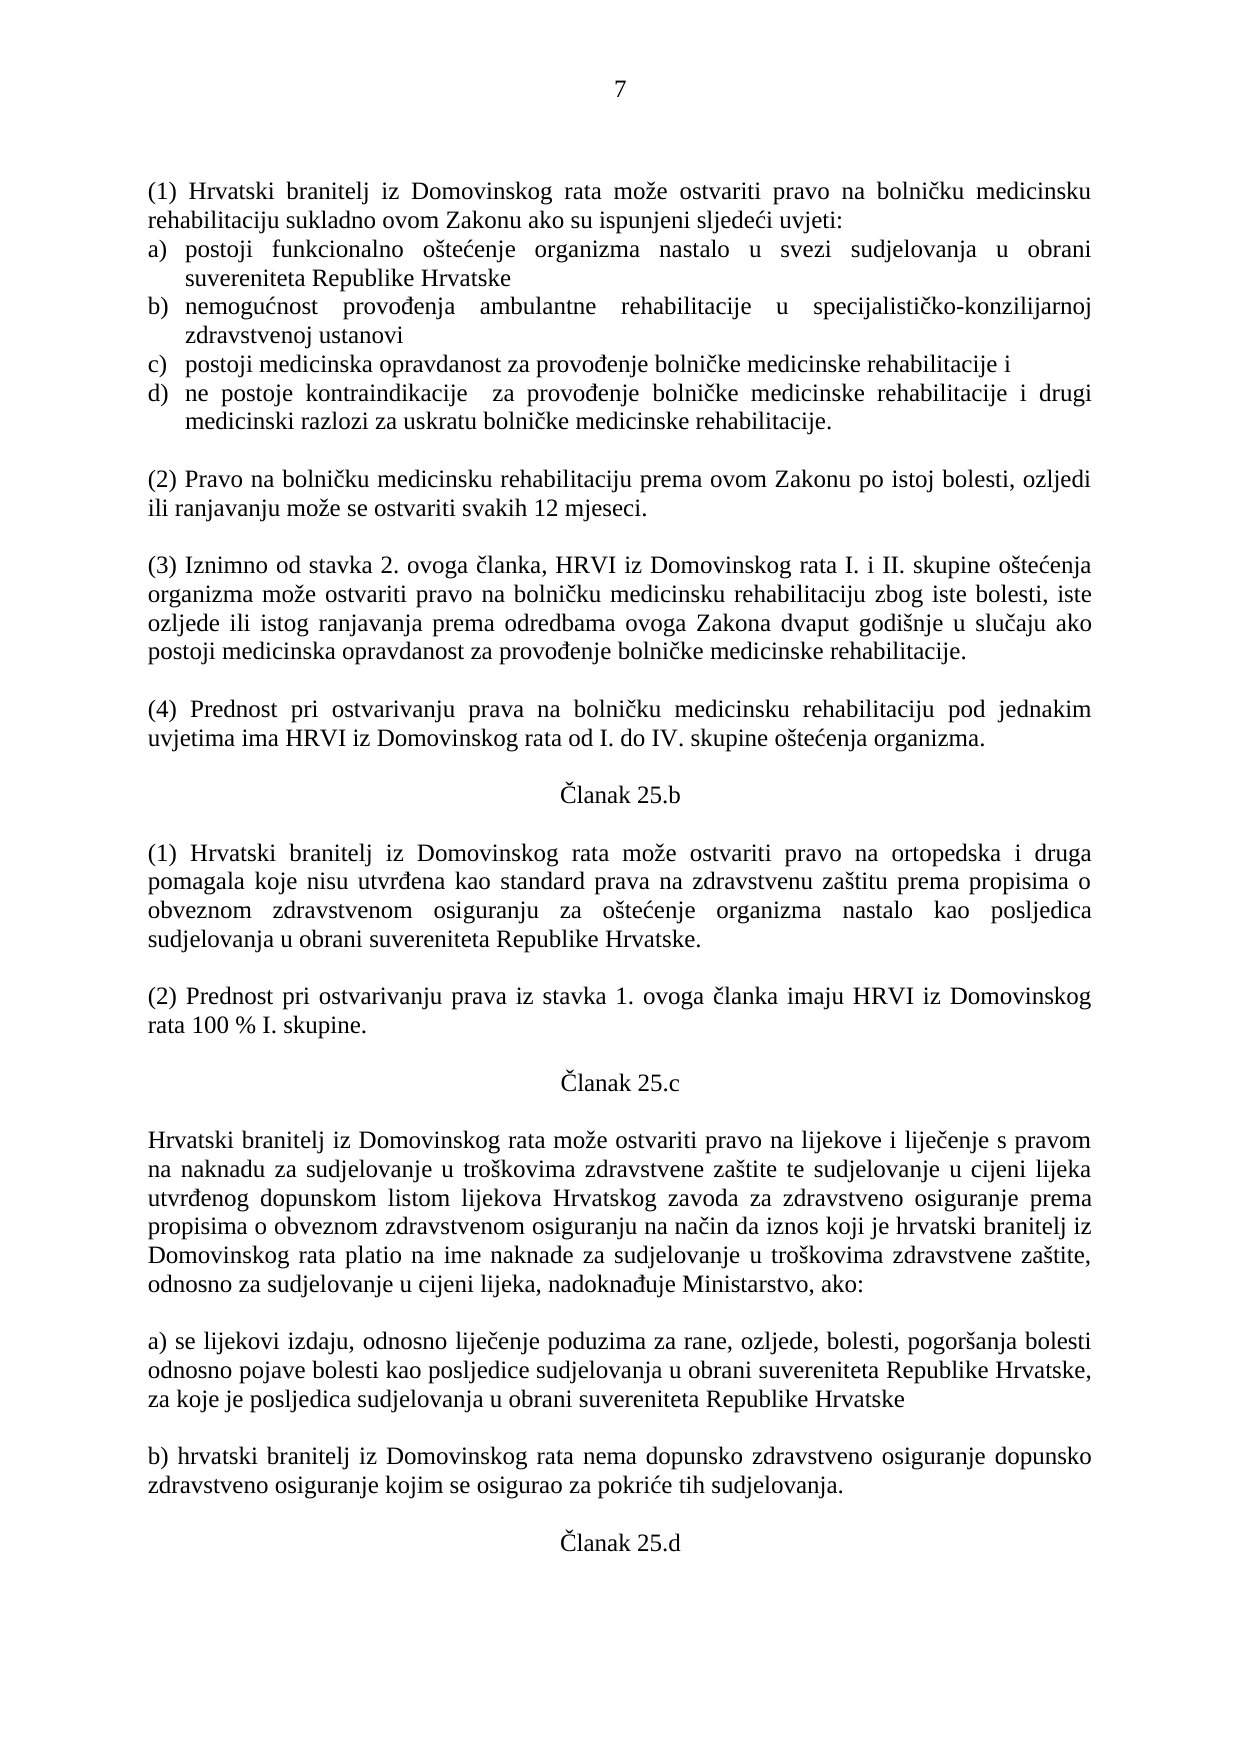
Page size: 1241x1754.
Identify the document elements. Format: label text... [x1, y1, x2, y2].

text Hrvatski branitelj iz Domovinskog rata može ostvariti pravo na lijekove i liječenje s pravom na naknadu za sudjelovanje u troškovima zdravstvene zaštite te sudjelovanje u cijeni lijeka utvrđenog dopunskom listom lijekova Hrvatskog zavoda za zdravstveno osiguranje prema propisima o obveznom zdravstvenom osiguranju na način da iznos koji je hrvatski branitelj iz Domovinskog rata platio na ime naknade za sudjelovanje u troškovima zdravstvene zaštite, odnosno za sudjelovanje u cijeni lijeka, nadoknađuje Ministarstvo, ako: [148, 1125, 1093, 1298]
text (1) Hrvatski branitelj iz Domovinskog rata može ostvariti pravo na ortopedska i druga pomagala koje nisu utvrđena kao standard prava na zdravstvenu zaštitu prema propisima o obveznom zdravstvenom osiguranju za oštećenje organizma nastalo kao posljedica sudjelovanja u obrani suvereniteta Republike Hrvatske. [148, 838, 1093, 953]
list nemogućnost provođenja ambulantne rehabilitacije u specijalističko-konzilijarnoj zdravstvenoj ustanovi [148, 291, 1093, 349]
text (4) Prednost pri ostvarivanju prava na bolničku medicinsku rehabilitaciju pod jednakim uvjetima ima HRVI iz Domovinskog rata od I. do IV. skupine oštećenja organizma. [148, 694, 1093, 751]
text (1) Hrvatski branitelj iz Domovinskog rata može ostvariti pravo na bolničku medicinsku rehabilitaciju sukladno ovom Zakonu ako su ispunjeni sljedeći uvjeti: [148, 176, 1093, 234]
text (2) Prednost pri ostvarivanju prava iz stavka 1. ovoga članka imaju HRVI iz Domovinskog rata 100 % I. skupine. [148, 981, 1093, 1039]
list postoji medicinska opravdanost za provođenje bolničke medicinske rehabilitacije i [148, 349, 1093, 378]
text (3) Iznimno od stavka 2. ovoga članka, HRVI iz Domovinskog rata I. i II. skupine oštećenja organizma može ostvariti pravo na bolničku medicinsku rehabilitaciju zbog iste bolesti, iste ozljede ili istog ranjavanja prema odredbama ovoga Zakona dvaput godišnje u slučaju ako postoji medicinska opravdanost za provođenje bolničke medicinske rehabilitacije. [148, 550, 1093, 665]
text a) se lijekovi izdaju, odnosno liječenje poduzima za rane, ozljede, bolesti, pogoršanja bolesti odnosno pojave bolesti kao posljedice sudjelovanja u obrani suvereniteta Republike Hrvatske, za koje je posljedica sudjelovanja u obrani suvereniteta Republike Hrvatske [148, 1326, 1093, 1413]
text Članak 25.d [148, 1528, 1093, 1556]
text Članak 25.c [148, 1068, 1093, 1096]
list postoji funkcionalno oštećenje organizma nastalo u svezi sudjelovanja u obrani suvereniteta Republike Hrvatske [148, 234, 1093, 291]
text (2) Pravo na bolničku medicinsku rehabilitaciju prema ovom Zakonu po istoj bolesti, ozljedi ili ranjavanju može se ostvariti svakih 12 mjeseci. [148, 464, 1093, 521]
text Članak 25.b [148, 780, 1093, 809]
text b) hrvatski branitelj iz Domovinskog rata nema dopunsko zdravstveno osiguranje dopunsko zdravstveno osiguranje kojim se osigurao za pokriće tih sudjelovanja. [148, 1441, 1093, 1499]
list ne postoje kontraindikacije za provođenje bolničke medicinske rehabilitacije i drugi medicinski razlozi za uskratu bolničke medicinske rehabilitacije. [148, 378, 1093, 435]
